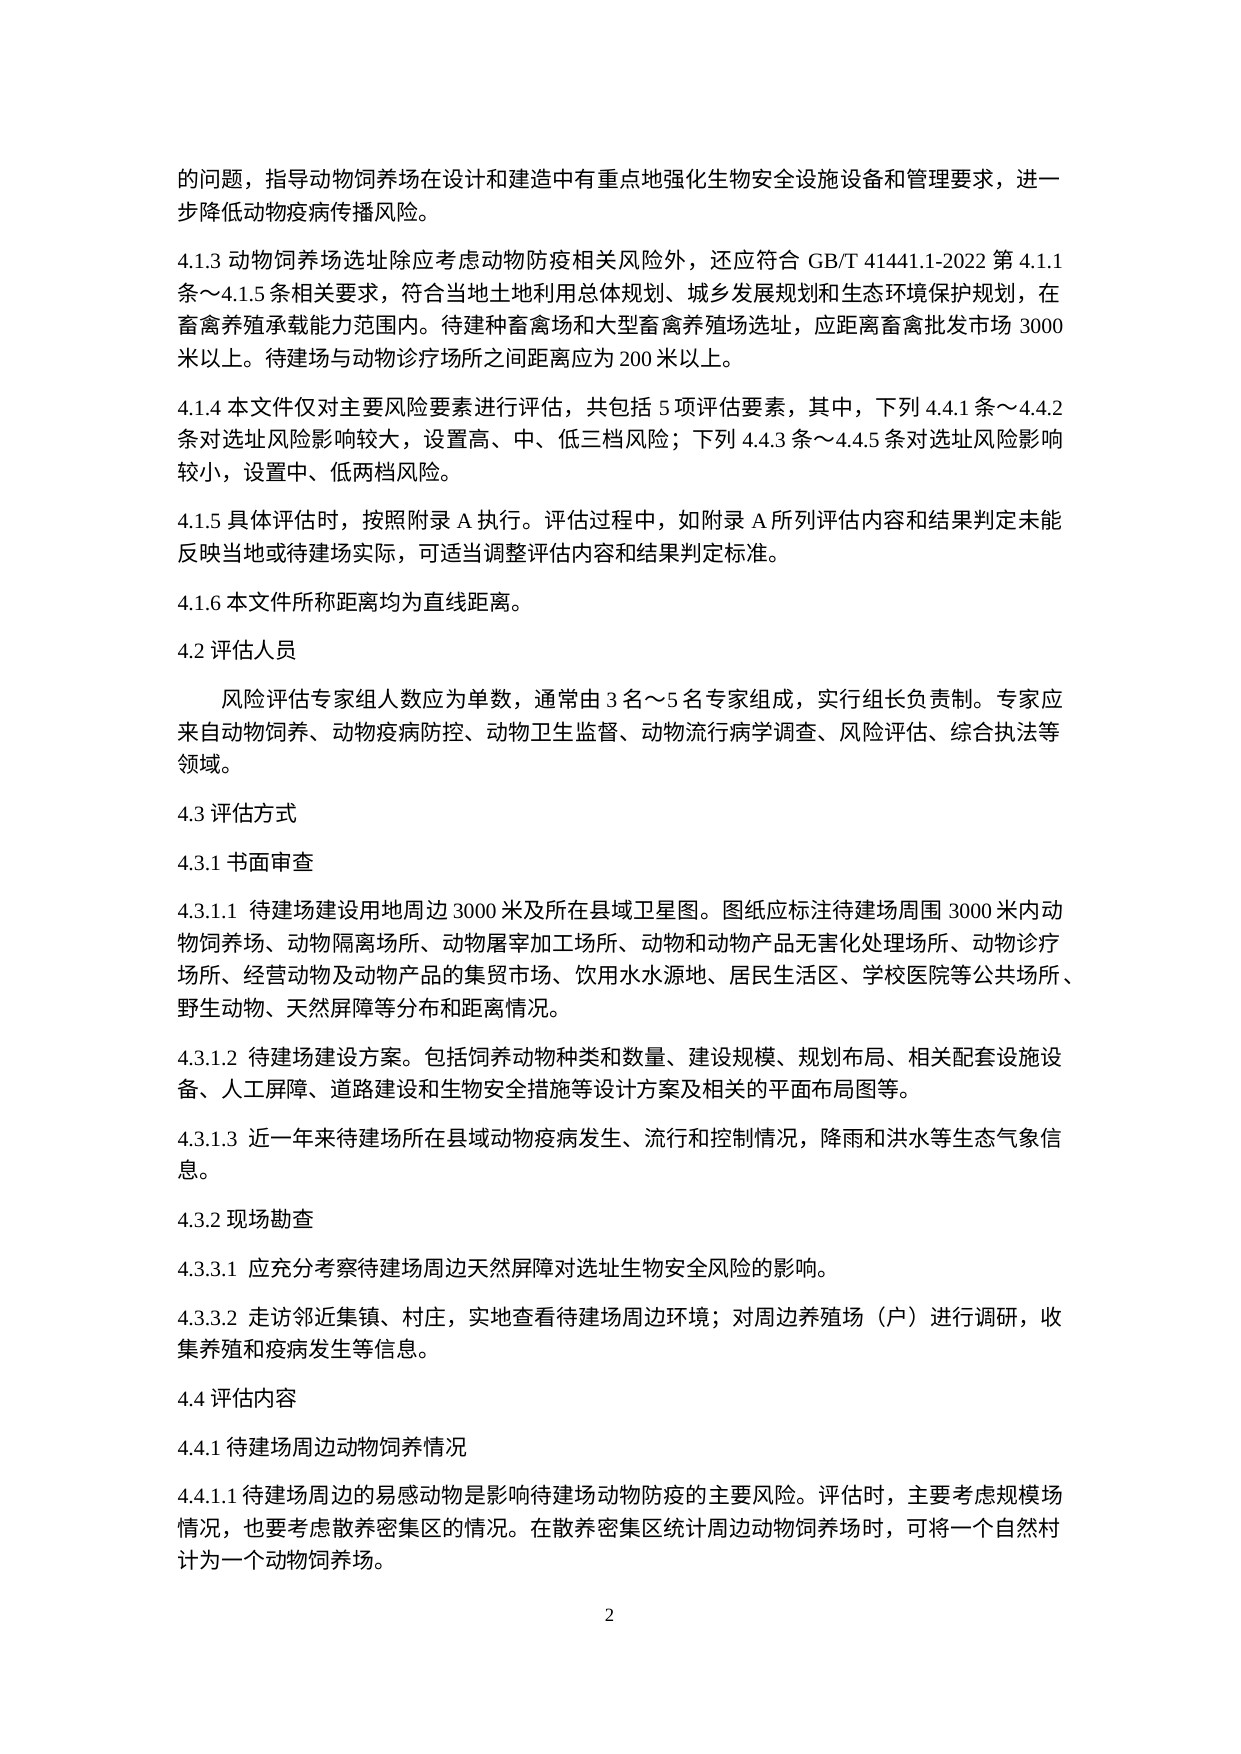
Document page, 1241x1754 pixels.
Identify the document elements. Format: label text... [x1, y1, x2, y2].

list 4.3.1.3 近一年来待建场所在县域动物疫病发生、流行和控制情况，降雨和洪水等生态气象信息。 [177, 1121, 1063, 1186]
text 风险评估专家组人数应为单数，通常由3名～5名专家组成，实行组长负责制。专家应来自动物饲养、动物疫病防控、动物卫生监督、动物流行病学调查、风险评估、综合执法等领域。 [177, 682, 1063, 779]
list 4.4 评估内容 [177, 1381, 1063, 1413]
list 4.3 评估方式 [177, 796, 1063, 828]
list 4.3.3.2 走访邻近集镇、村庄，实地查看待建场周边环境；对周边养殖场（户）进行调研，收集养殖和疫病发生等信息。 [177, 1299, 1063, 1364]
list 4.1.6 本文件所称距离均为直线距离。 [177, 584, 1063, 617]
list 4.1.3 动物饲养场选址除应考虑动物防疫相关风险外，还应符合GB/T 41441.1-2022第4.1.1条～4.1.5条相关要求，符合当地土地利用总体规划、城乡发展规划和生态环境保护规划，在畜禽养殖承载能力范围内。待建种畜禽场和大型畜禽养殖场选址，应距离畜禽批发市场3000米以上。待建场与动物诊疗场所之间距离应为200米以上。 [177, 243, 1063, 373]
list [177, 162, 1063, 227]
list 4.3.1 书面审查 [177, 844, 1063, 877]
list 4.4.1 待建场周边动物饲养情况 [177, 1429, 1063, 1462]
list 4.4.1.1待建场周边的易感动物是影响待建场动物防疫的主要风险。评估时，主要考虑规模场情况，也要考虑散养密集区的情况。在散养密集区统计周边动物饲养场时，可将一个自然村计为一个动物饲养场。 [177, 1478, 1063, 1576]
list 4.1.5 具体评估时，按照附录A执行。评估过程中，如附录A所列评估内容和结果判定未能反映当地或待建场实际，可适当调整评估内容和结果判定标准。 [177, 503, 1063, 568]
list 4.1.4 本文件仅对主要风险要素进行评估，共包括5项评估要素，其中，下列4.4.1条～4.4.2条对选址风险影响较大，设置高、中、低三档风险；下列4.4.3条～4.4.5条对选址风险影响较小，设置中、低两档风险。 [177, 389, 1063, 487]
list 4.3.1.2 待建场建设方案。包括饲养动物种类和数量、建设规模、规划布局、相关配套设施设备、人工屏障、道路建设和生物安全措施等设计方案及相关的平面布局图等。 [177, 1039, 1063, 1104]
list 4.3.2 现场勘查 [177, 1202, 1063, 1234]
list 4.2 评估人员 [177, 633, 1063, 666]
list 4.3.1.1 待建场建设用地周边3000米及所在县域卫星图。图纸应标注待建场周围3000米内动物饲养场、动物隔离场所、动物屠宰加工场所、动物和动物产品无害化处理场所、动物诊疗场所、经营动物及动物产品的集贸市场、饮用水水源地、居民生活区、学校医院等公共场所、野生动物、天然屏障等分布和距离情况。 [177, 893, 1063, 1023]
list 4.3.3.1 应充分考察待建场周边天然屏障对选址生物安全风险的影响。 [177, 1251, 1063, 1283]
